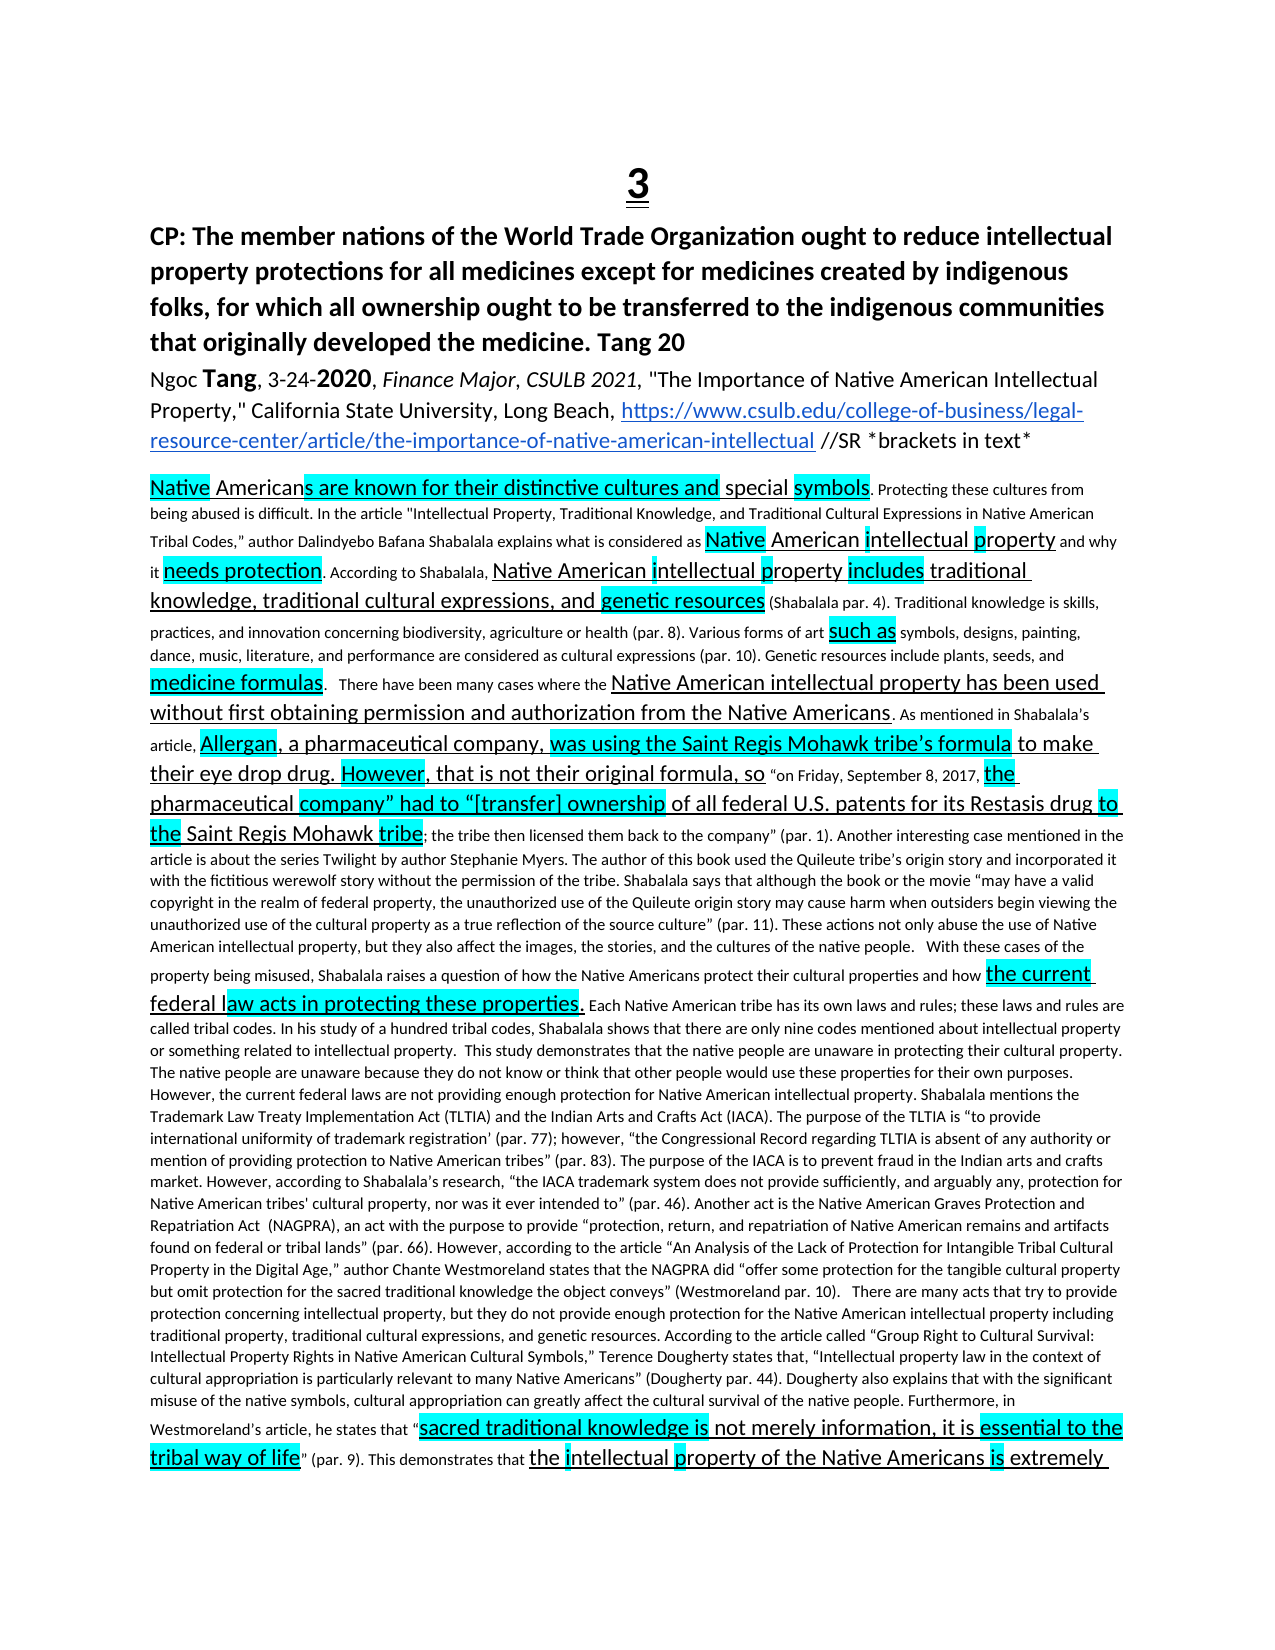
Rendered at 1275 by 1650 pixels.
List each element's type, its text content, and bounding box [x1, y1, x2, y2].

text Ngoc Tang, 3-24-2020, Finance Major, CSULB 2021, "The Importance of Native American Intellectual Property," California State University, Long Beach, https://www.csulb.edu/college-of-business/legal-resource-center/article/the-importance-of-native-american-intellectual //SR *brackets in text* [150, 361, 1125, 454]
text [150, 473, 1125, 1471]
subtitle CP: The member nations of the World Trade Organization ought to reduce intellectual property protections for all medicines except for medicines created by indigenous folks, for which all ownership ought to be transferred to the indigenous communities that originally developed the medicine. Tang 20 [150, 219, 1125, 358]
subtitle 3 [150, 154, 1125, 210]
